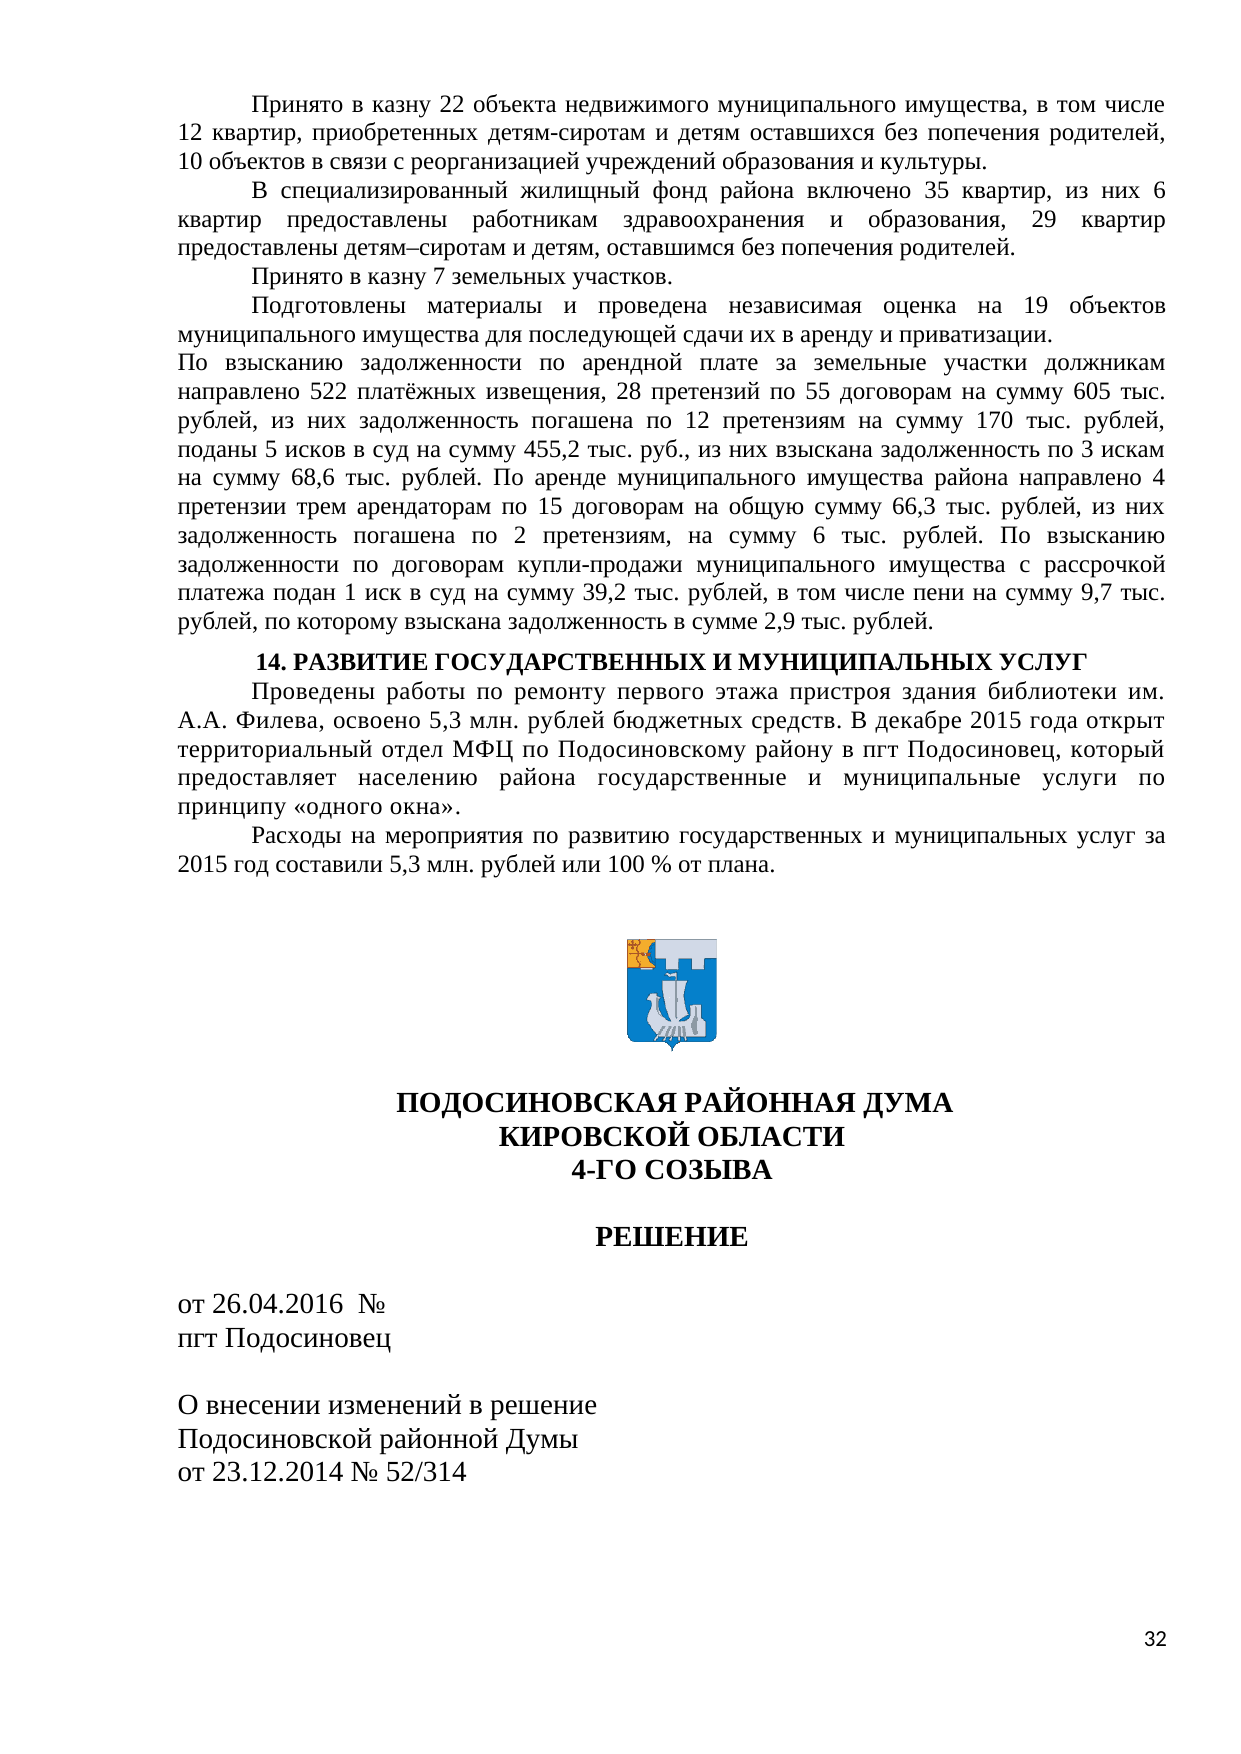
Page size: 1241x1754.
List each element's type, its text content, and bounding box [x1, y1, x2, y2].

text В специализированный жилищный фонд района включено 35 квартир, из них 6 квартир предоставлены работникам здравоохранения и образования, 29 квартир предоставлены детям–сиротам и детям, оставшимся без попечения родителей. [177, 175, 1167, 261]
text По взысканию задолженности по арендной плате за земельные участки должникам направлено 522 платёжных извещения, 28 претензий по 55 договорам на сумму 605 тыс. рублей, из них задолженность погашена по 12 претензиям на сумму 170 тыс. рублей, поданы 5 исков в суд на сумму 455,2 тыс. руб., из них взыскана задолженность по 3 искам на сумму 68,6 тыс. рублей. По аренде муниципального имущества района направлено 4 претензии трем арендаторам по 15 договорам на общую сумму 66,3 тыс. рублей, из них задолженность погашена по 2 претензиям, на сумму 6 тыс. рублей. По взысканию задолженности по договорам купли-продажи муниципального имущества с рассрочкой платежа подан 1 иск в суд на сумму 39,2 тыс. рублей, в том числе пени на сумму 9,7 тыс. рублей, по которому взыскана задолженность в сумме 2,9 тыс. рублей. [177, 347, 1167, 635]
text 4-ГО СОЗЫВА [177, 1152, 1167, 1186]
text ПОДОСИНОВСКАЯ РАЙОННАЯ ДУМА [177, 1085, 1167, 1119]
text О внесении изменений в решение [177, 1387, 1167, 1421]
text Расходы на мероприятия по развитию государственных и муниципальных услуг за 2015 год составили 5,3 млн. рублей или 100 % от плана. [177, 820, 1167, 877]
text Проведены работы по ремонту первого этажа пристроя здания библиотеки им. А.А. Филева, освоено 5,3 млн. рублей бюджетных средств. В декабре 2015 года открыт территориальный отдел МФЦ по Подосиновскому району в пгт Подосиновец, который предоставляет населению района государственные и муниципальные услуги по принципу «одного окна». [177, 676, 1167, 820]
text пгт Подосиновец [177, 1320, 1167, 1354]
text Подосиновской районной Думы [177, 1421, 1167, 1454]
text КИРОВСКОЙ ОБЛАСТИ [177, 1119, 1167, 1152]
text от 26.04.2016 № [177, 1287, 1167, 1320]
text Принято в казну 22 объекта недвижимого муниципального имущества, в том числе 12 квартир, приобретенных детям-сиротам и детям оставшихся без попечения родителей, 10 объектов в связи с реорганизацией учреждений образования и культуры. [177, 89, 1167, 175]
text Принято в казну 7 земельных участков. [177, 261, 1167, 290]
picture [627, 939, 717, 1052]
text РЕШЕНИЕ [177, 1219, 1167, 1253]
text 14. РАЗВИТИЕ ГОСУДАРСТВЕННЫХ И МУНИЦИПАЛЬНЫХ УСЛУГ [177, 647, 1167, 676]
text от 23.12.2014 № 52/314 [177, 1454, 1167, 1488]
text Подготовлены материалы и проведена независимая оценка на 19 объектов муниципального имущества для последующей сдачи их в аренду и приватизации. [177, 290, 1167, 347]
